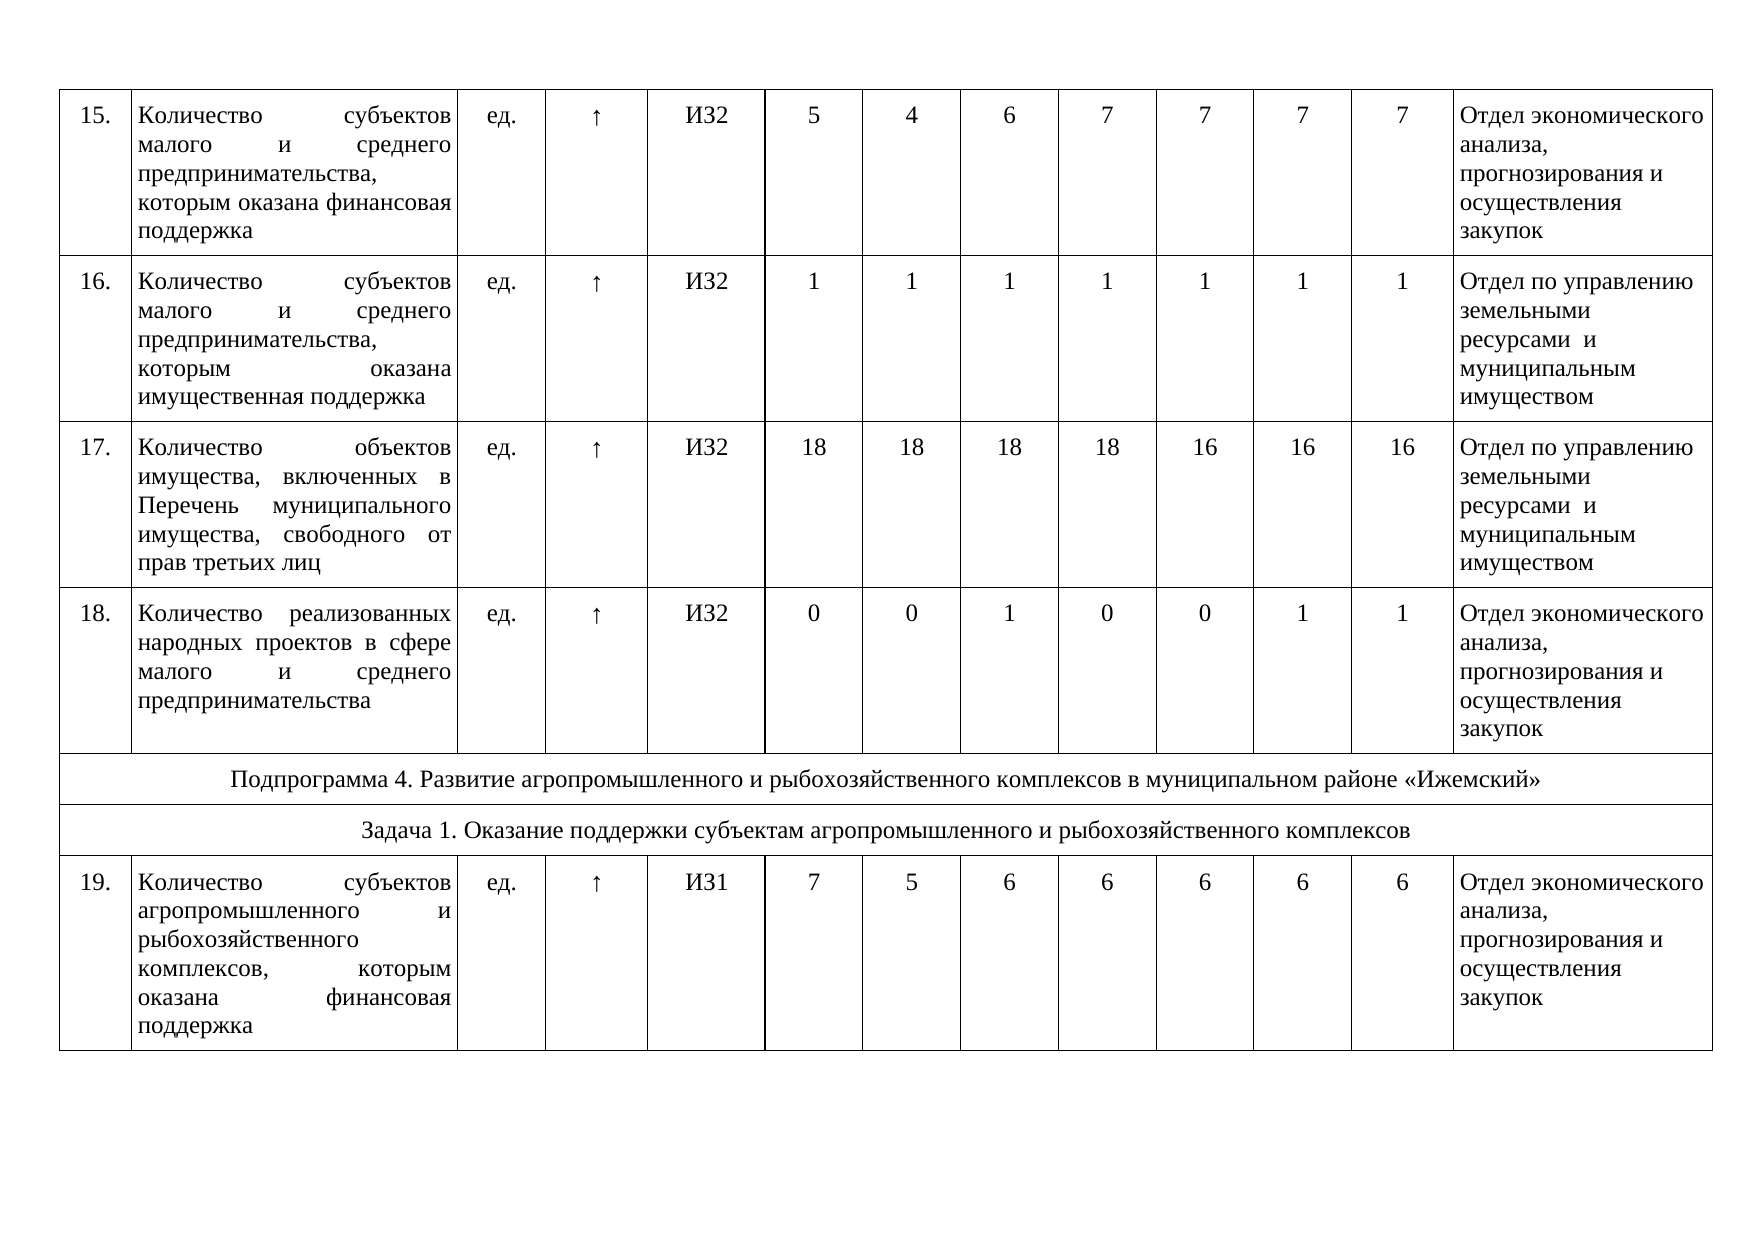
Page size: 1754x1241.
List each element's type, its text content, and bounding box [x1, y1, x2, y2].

table_cell 18 [961, 422, 1058, 587]
table_cell ИЗ2 [648, 90, 764, 255]
table_cell 1 [1352, 256, 1453, 421]
table_cell Задача 1. Оказание поддержки субъектам агропромышленного и рыбохозяйственного комплексов [60, 805, 1712, 855]
table_cell Количество субъектов малого и среднего предпринимательства, которым оказана финансовая поддержка [132, 90, 457, 255]
table_cell 0 [1157, 588, 1253, 753]
table_cell 7 [1352, 90, 1453, 255]
table_cell 6 [1254, 856, 1351, 1050]
table_cell 16 [1254, 422, 1351, 587]
table_cell Количество реализованных народных проектов в сфере малого и среднего предпринимательства [132, 588, 457, 753]
table_cell Количество субъектов малого и среднего предпринимательства, которым оказана имущественная поддержка [132, 256, 457, 421]
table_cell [1454, 90, 1712, 255]
table_cell 1 [1254, 256, 1351, 421]
table_cell 18. [60, 588, 131, 753]
table_cell ед. [458, 256, 545, 421]
table_cell 1 [1157, 256, 1253, 421]
table_cell 16. [60, 256, 131, 421]
table_cell 15. [60, 90, 131, 255]
table_cell Отдел по управлению земельными ресурсами и муниципальным имуществом [1454, 256, 1712, 421]
table_cell ед. [458, 588, 545, 753]
table_cell ↑ [546, 856, 647, 1050]
table_cell Количество объектов имущества, включенных в Перечень муниципального имущества, свободного от прав третьих лиц [132, 422, 457, 587]
table_cell 4 [863, 90, 960, 255]
table_cell 7 [1059, 90, 1156, 255]
table_cell ед. [458, 90, 545, 255]
table_cell 1 [1059, 256, 1156, 421]
table_cell ↑ [546, 256, 647, 421]
table_cell 6 [1352, 856, 1453, 1050]
table_cell ИЗ2 [648, 256, 764, 421]
table_cell 7 [1157, 90, 1253, 255]
table_cell 17. [60, 422, 131, 587]
table_cell ИЗ2 [648, 588, 764, 753]
table_cell Количество субъектов агропромышленного и рыбохозяйственного комплексов, которым оказана финансовая поддержка [132, 856, 457, 1050]
table_cell 18 [766, 422, 862, 587]
table_cell 1 [1352, 588, 1453, 753]
table_cell 6 [961, 90, 1058, 255]
table_cell ↑ [546, 90, 647, 255]
table_cell ↑ [546, 422, 647, 587]
table_cell 1 [863, 256, 960, 421]
table_cell 5 [863, 856, 960, 1050]
table_cell ед. [458, 856, 545, 1050]
table_cell 7 [766, 856, 862, 1050]
table_cell ↑ [546, 588, 647, 753]
table_cell ИЗ1 [648, 856, 764, 1050]
table_cell 6 [1059, 856, 1156, 1050]
table_cell 1 [961, 256, 1058, 421]
table_cell 18 [863, 422, 960, 587]
table_cell ед. [458, 422, 545, 587]
table_cell Отдел экономического анализа, прогнозирования и осуществления закупок [1454, 588, 1712, 753]
table_cell 16 [1352, 422, 1453, 587]
table_cell Отдел экономического анализа, прогнозирования и осуществления закупок [1454, 856, 1712, 1050]
table_cell 6 [1157, 856, 1253, 1050]
table_cell 1 [766, 256, 862, 421]
table_cell 0 [1059, 588, 1156, 753]
table_cell 0 [863, 588, 960, 753]
table_cell Отдел по управлению земельными ресурсами и муниципальным имуществом [1454, 422, 1712, 587]
table_cell ИЗ2 [648, 422, 764, 587]
table_cell 1 [1254, 588, 1351, 753]
table_cell 19. [60, 856, 131, 1050]
table_cell Подпрограмма 4. Развитие агропромышленного и рыбохозяйственного комплексов в муниципальном районе «Ижемский» [60, 754, 1712, 804]
table_cell 1 [961, 588, 1058, 753]
table_cell 6 [961, 856, 1058, 1050]
table_cell 0 [766, 588, 862, 753]
table_cell 18 [1059, 422, 1156, 587]
table_cell 7 [1254, 90, 1351, 255]
table_cell 5 [766, 90, 862, 255]
table_cell 16 [1157, 422, 1253, 587]
